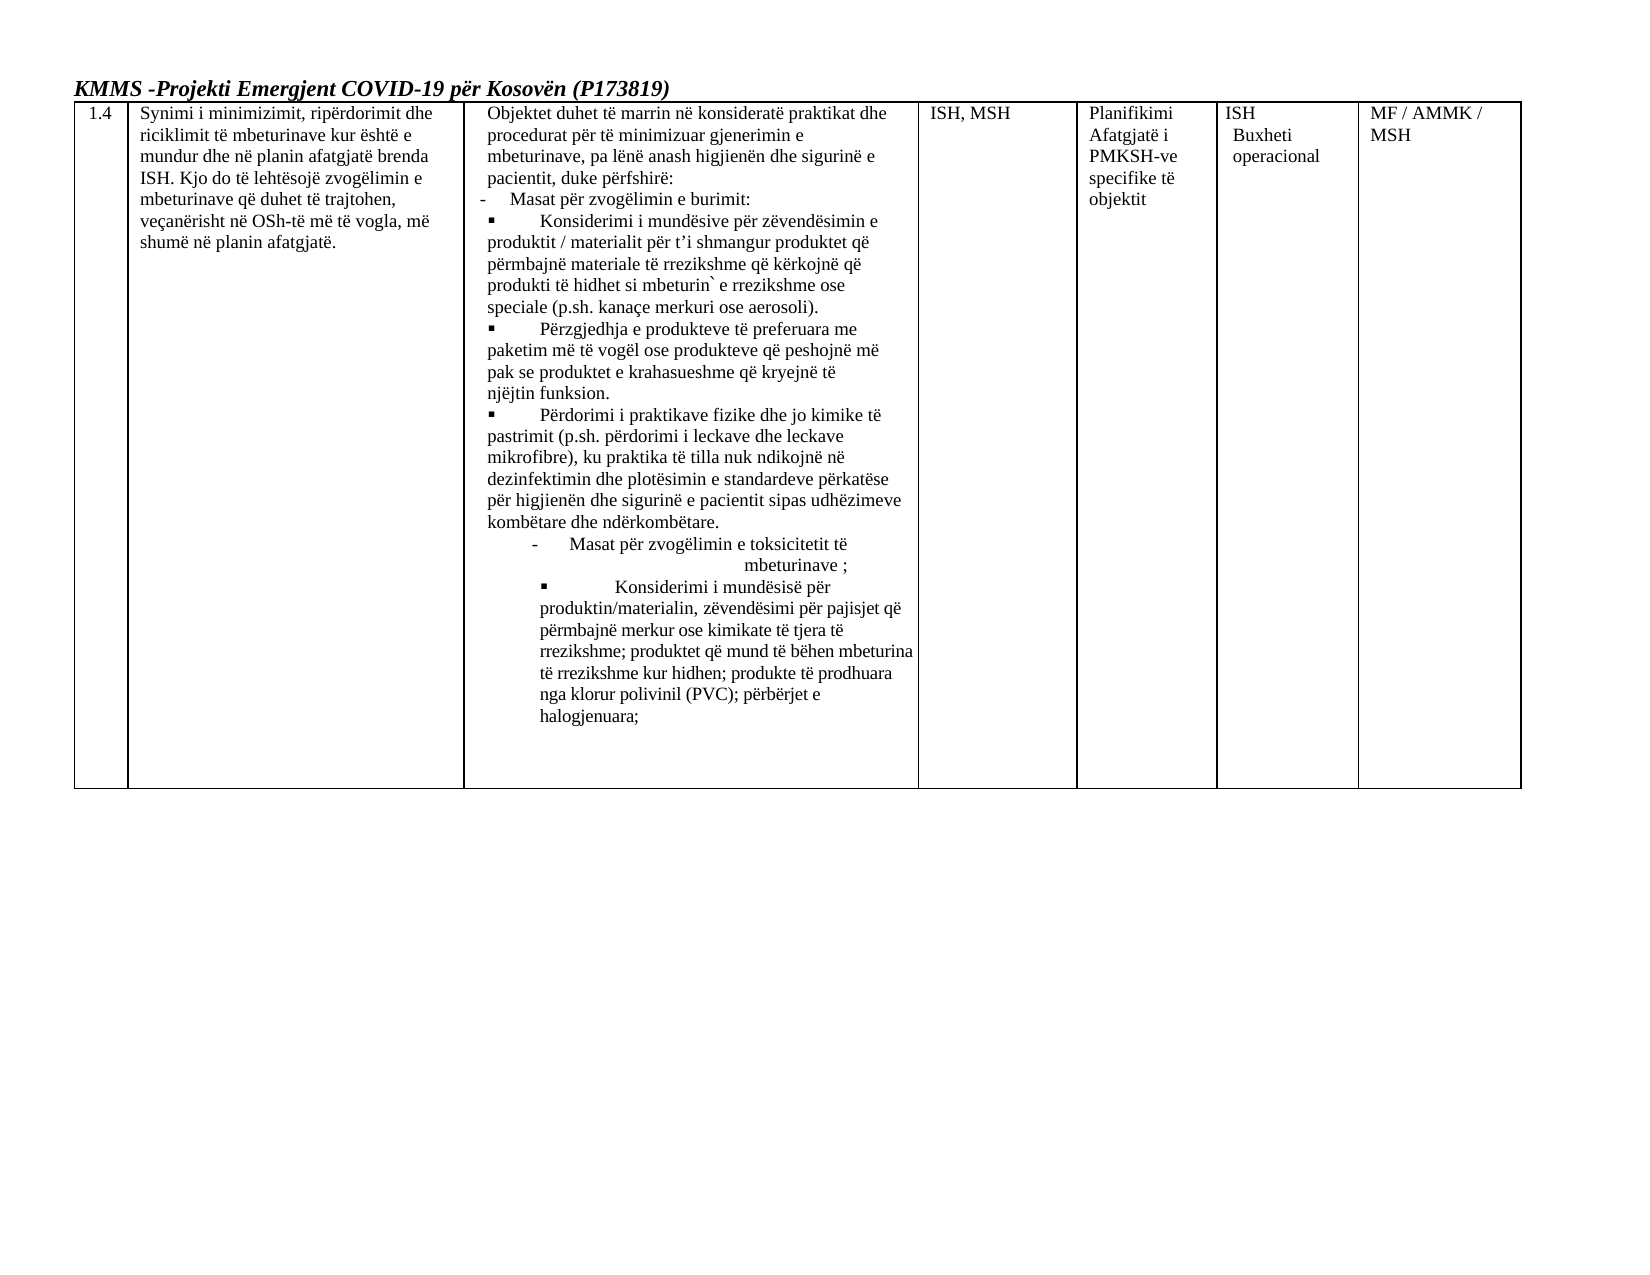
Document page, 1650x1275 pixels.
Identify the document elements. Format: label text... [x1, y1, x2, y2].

table_cell ISH Buxheti operacional [1218, 103, 1358, 787]
table_cell Synimi i minimizimit, ripërdorimit dhe riciklimit të mbeturinave kur është e mundur dhe në planin afatgjatë brenda ISH. Kjo do të lehtësojë zvogëlimin e mbeturinave që duhet të trajtohen, veçanërisht në OSh-të më të vogla, më shumë në planin afatgjatë. [129, 103, 463, 787]
table_cell MF / AMMK / MSH [1359, 103, 1520, 787]
table_cell Planifikimi Afatgjatë i PMKSH-ve specifike të objektit [1078, 103, 1216, 787]
table_cell 1.4 [75, 103, 127, 787]
table_cell ISH, MSH [919, 103, 1076, 787]
table_cell Objektet duhet të marrin në konsideratë praktikat dhe procedurat për të minimizuar gjenerimin e mbeturinave, pa lënë anash higjienën dhe sigurinë e pacientit, duke përfshirë: - Masat për zvogëlimin e burimit: Konsiderimi i mundësive për zëvendësimin e produktit / materialit për t’i shmangur produktet që përmbajnë materiale të rrezikshme që kërkojnë që produkti të hidhet si mbeturin՝ e rrezikshme ose speciale (p.sh. kanaçe merkuri ose aerosoli). Përzgjedhja e produkteve të preferuara me paketim më të vogël ose produkteve që peshojnë më pak se produktet e krahasueshme që kryejnë të njëjtin funksion. Përdorimi i praktikave fizike dhe jo kimike të pastrimit (p.sh. përdorimi i leckave dhe leckave mikrofibre), ku praktika të tilla nuk ndikojnë në dezinfektimin dhe plotësimin e standardeve përkatëse për higjienën dhe sigurinë e pacientit sipas udhëzimeve kombëtare dhe ndërkombëtare. - Masat për zvogëlimin e toksicitetit të mbeturinave ; Konsiderimi i mundësisë për produktin/materialin, zëvendësimi për pajisjet që përmbajnë merkur ose kimikate të tjera të rrezikshme; produktet që mund të bëhen mbeturina të rrezikshme kur hidhen; produkte të prodhuara nga klorur polivinil (PVC); përbërjet e halogjenuara; [465, 103, 918, 787]
